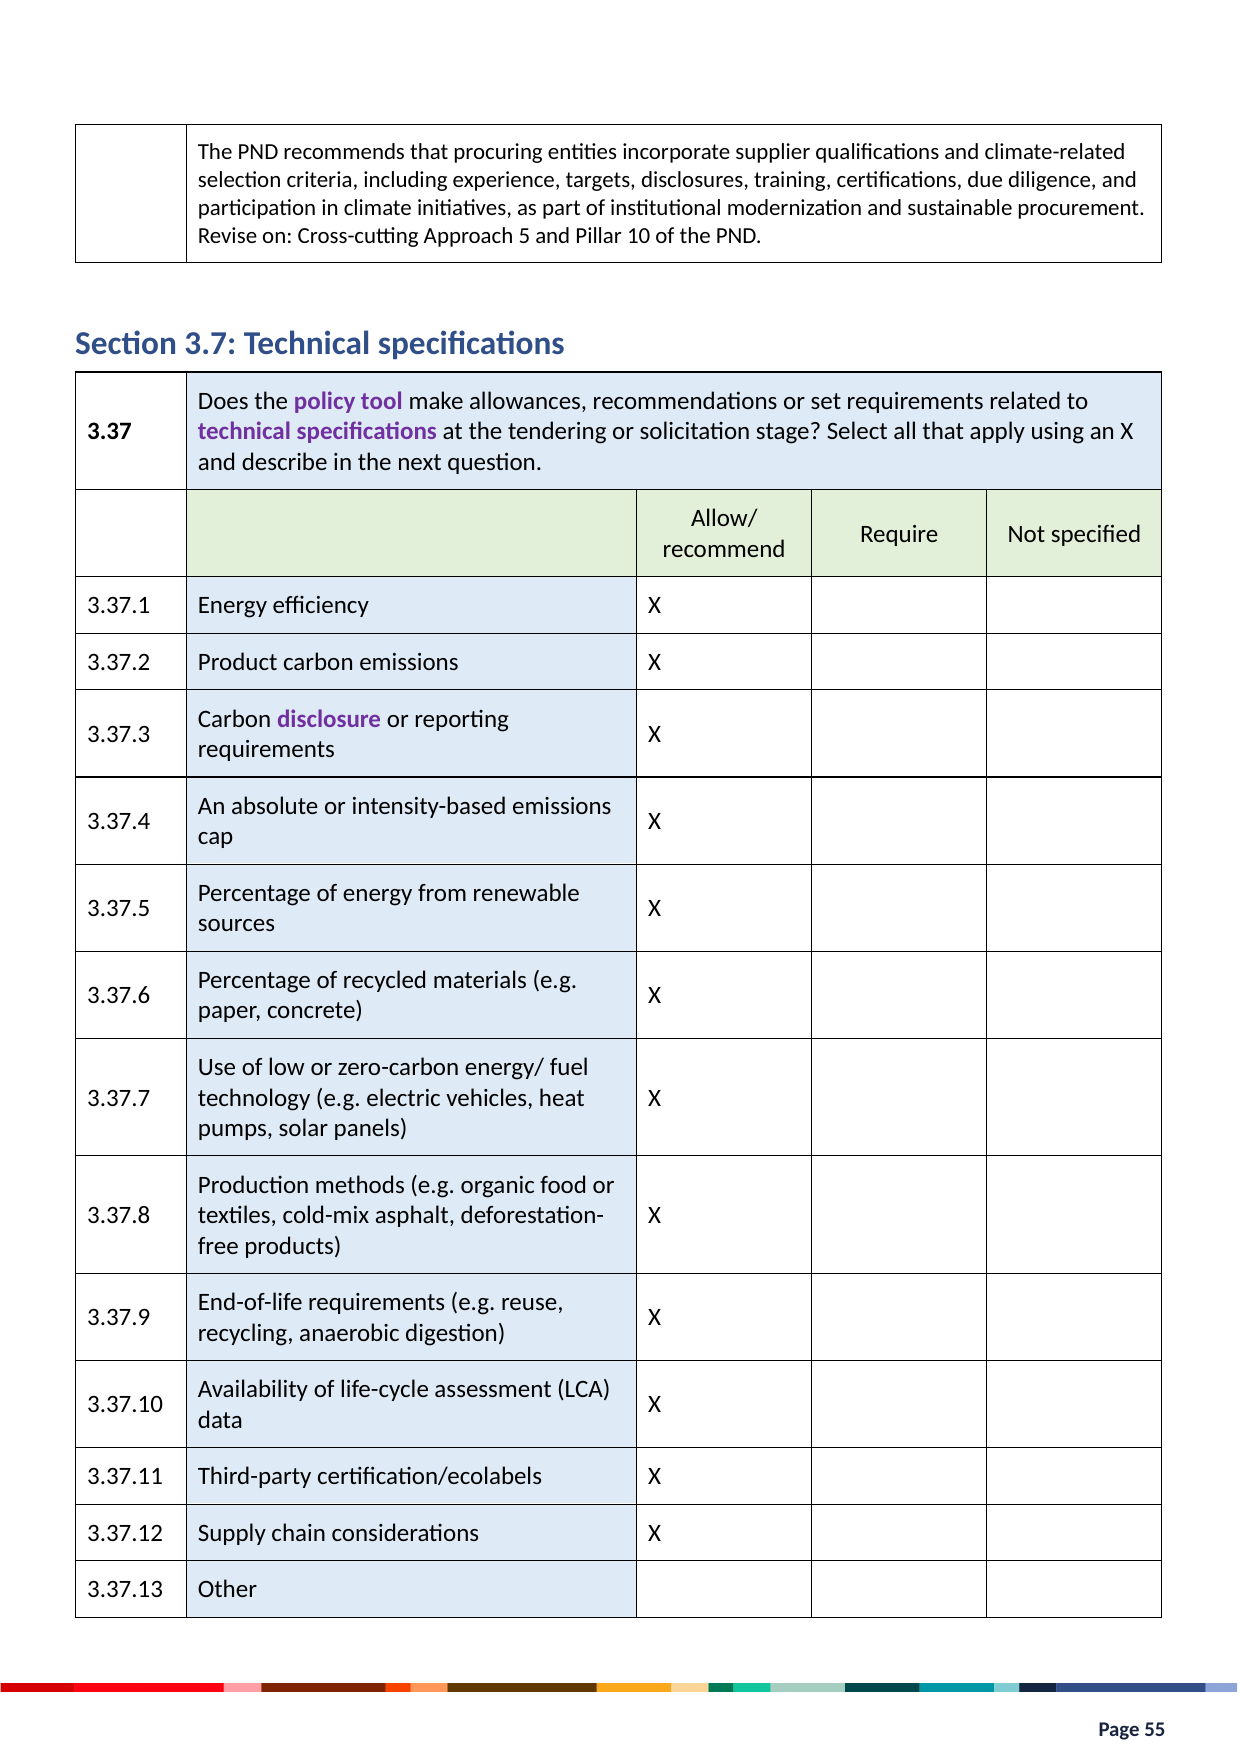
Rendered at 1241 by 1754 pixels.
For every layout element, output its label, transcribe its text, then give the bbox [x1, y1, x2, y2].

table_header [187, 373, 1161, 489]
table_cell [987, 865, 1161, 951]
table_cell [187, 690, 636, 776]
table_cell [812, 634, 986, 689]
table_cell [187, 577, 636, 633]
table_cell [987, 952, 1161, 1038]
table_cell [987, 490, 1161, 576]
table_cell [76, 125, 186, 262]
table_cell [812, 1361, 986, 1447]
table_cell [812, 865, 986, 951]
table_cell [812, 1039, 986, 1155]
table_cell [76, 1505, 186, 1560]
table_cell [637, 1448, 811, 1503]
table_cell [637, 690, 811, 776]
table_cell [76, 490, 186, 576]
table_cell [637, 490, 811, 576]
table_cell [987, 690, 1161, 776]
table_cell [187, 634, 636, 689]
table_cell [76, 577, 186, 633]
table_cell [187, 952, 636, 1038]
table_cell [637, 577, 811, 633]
picture [0, 1683, 1236, 1692]
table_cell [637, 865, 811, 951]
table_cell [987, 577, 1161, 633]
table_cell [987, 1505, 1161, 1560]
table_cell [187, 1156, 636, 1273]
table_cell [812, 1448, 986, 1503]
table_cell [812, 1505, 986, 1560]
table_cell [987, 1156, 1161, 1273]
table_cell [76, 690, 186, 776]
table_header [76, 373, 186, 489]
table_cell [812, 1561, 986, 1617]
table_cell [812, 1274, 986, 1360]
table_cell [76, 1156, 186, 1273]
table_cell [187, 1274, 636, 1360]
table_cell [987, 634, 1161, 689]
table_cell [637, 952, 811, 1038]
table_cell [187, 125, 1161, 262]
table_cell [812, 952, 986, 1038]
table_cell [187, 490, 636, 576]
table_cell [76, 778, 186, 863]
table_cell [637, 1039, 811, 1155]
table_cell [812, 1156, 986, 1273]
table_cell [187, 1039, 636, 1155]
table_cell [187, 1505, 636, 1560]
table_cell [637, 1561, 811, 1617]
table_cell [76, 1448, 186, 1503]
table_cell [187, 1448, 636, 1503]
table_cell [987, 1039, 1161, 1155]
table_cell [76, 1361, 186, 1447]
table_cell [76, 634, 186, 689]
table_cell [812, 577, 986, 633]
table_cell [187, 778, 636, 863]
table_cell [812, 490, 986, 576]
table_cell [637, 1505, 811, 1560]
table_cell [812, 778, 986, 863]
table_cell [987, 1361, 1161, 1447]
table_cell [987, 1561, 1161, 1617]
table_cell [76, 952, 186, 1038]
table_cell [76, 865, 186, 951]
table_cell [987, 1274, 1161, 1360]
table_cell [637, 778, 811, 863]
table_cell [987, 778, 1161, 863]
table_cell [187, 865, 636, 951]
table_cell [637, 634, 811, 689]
subtitle Section 3.7: Technical specifications [75, 322, 1165, 363]
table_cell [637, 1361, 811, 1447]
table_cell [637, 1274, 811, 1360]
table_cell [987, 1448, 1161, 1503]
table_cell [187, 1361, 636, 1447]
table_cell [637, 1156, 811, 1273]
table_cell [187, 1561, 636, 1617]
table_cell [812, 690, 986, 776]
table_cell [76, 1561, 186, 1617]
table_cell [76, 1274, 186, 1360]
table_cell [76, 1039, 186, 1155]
